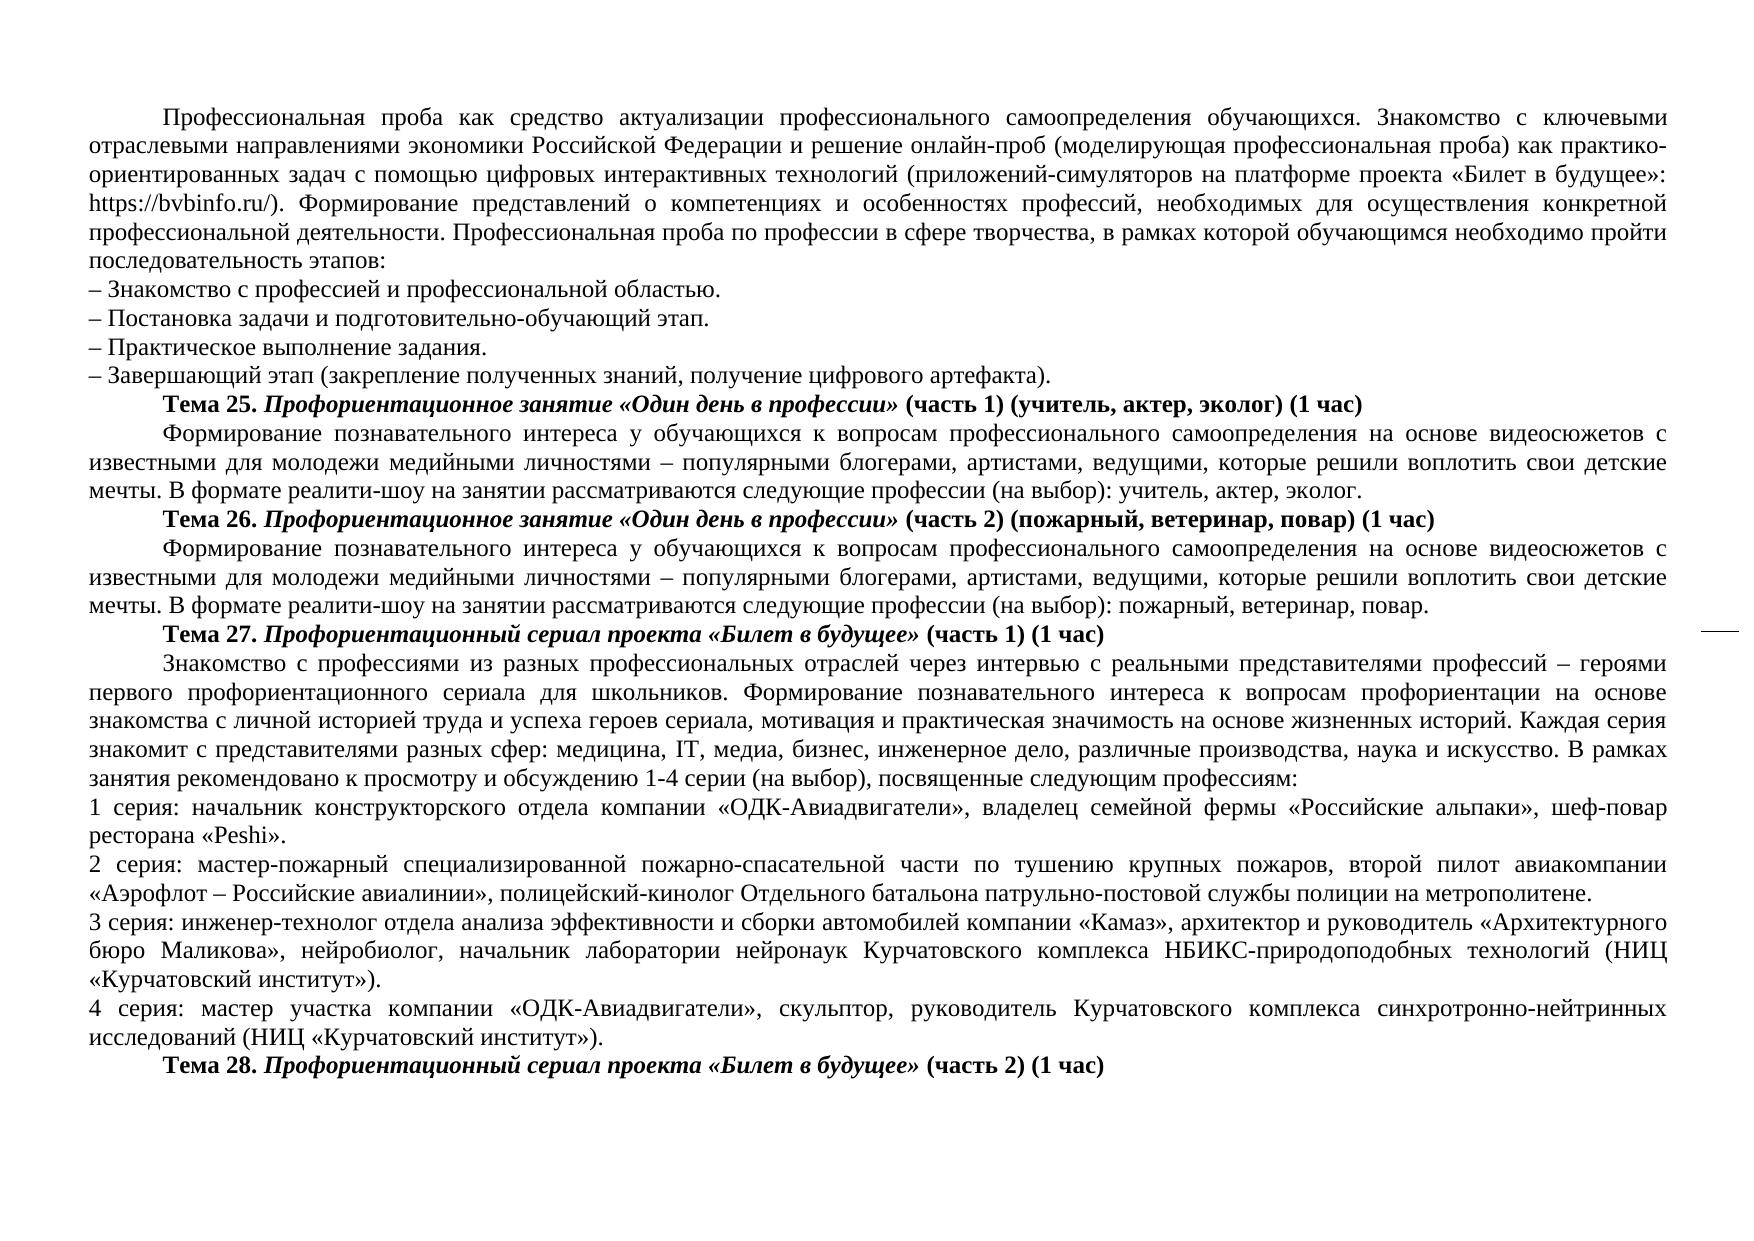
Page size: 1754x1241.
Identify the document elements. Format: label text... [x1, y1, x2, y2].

text 2 серия: мастер-пожарный специализированной пожарно-спасательной части по тушению крупных пожаров, второй пилот авиакомпании «Аэрофлот – Российские авиалинии», полицейский-кинолог Отдельного батальона патрульно-постовой службы полиции на метрополитене. [89, 849, 1668, 907]
text Тема 28. Профориентационный сериал проекта «Билет в будущее» (часть 2) (1 час) [89, 1051, 1668, 1079]
text ‒ Постановка задачи и подготовительно-обучающий этап. [89, 303, 1668, 332]
text ‒ Практическое выполнение задания. [89, 332, 1668, 361]
text Знакомство с профессиями из разных профессиональных отраслей через интервью с реальными представителями профессий – героями первого профориентационного сериала для школьников. Формирование познавательного интереса к вопросам профориентации на основе знакомства с личной историей труда и успеха героев сериала, мотивация и практическая значимость на основе жизненных историй. Каждая серия знакомит с представителями разных сфер: медицина, IT, медиа, бизнес, инженерное дело, различные производства, наука и искусство. В рамках занятия рекомендовано к просмотру и обсуждению 1-4 серии (на выбор), посвященные следующим профессиям: [89, 648, 1668, 792]
text 1 серия: начальник конструкторского отдела компании «ОДК-Авиадвигатели», владелец семейной фермы «Российские альпаки», шеф-повар ресторана «Peshi». [89, 792, 1668, 849]
text ‒ Завершающий этап (закрепление полученных знаний, получение цифрового артефакта). [89, 361, 1668, 389]
text Тема 26. Профориентационное занятие «Один день в профессии» (часть 2) (пожарный, ветеринар, повар) (1 час) [89, 504, 1668, 533]
text 3 серия: инженер-технолог отдела анализа эффективности и сборки автомобилей компании «Камаз», архитектор и руководитель «Архитектурного бюро Маликова», нейробиолог, начальник лаборатории нейронаук Курчатовского комплекса НБИКС-природоподобных технологий (НИЦ «Курчатовский институт»). [89, 907, 1668, 993]
text Тема 25. Профориентационное занятие «Один день в профессии» (часть 1) (учитель, актер, эколог) (1 час) [89, 389, 1668, 418]
text Формирование познавательного интереса у обучающихся к вопросам профессионального самоопределения на основе видеосюжетов с известными для молодежи медийными личностями – популярными блогерами, артистами, ведущими, которые решили воплотить свои детские мечты. В формате реалити-шоу на занятии рассматриваются следующие профессии (на выбор): учитель, актер, эколог. [89, 418, 1668, 504]
text 4 серия: мастер участка компании «ОДК-Авиадвигатели», скульптор, руководитель Курчатовского комплекса синхротронно-нейтринных исследований (НИЦ «Курчатовский институт»). [89, 993, 1668, 1051]
text Формирование познавательного интереса у обучающихся к вопросам профессионального самоопределения на основе видеосюжетов с известными для молодежи медийными личностями – популярными блогерами, артистами, ведущими, которые решили воплотить свои детские мечты. В формате реалити-шоу на занятии рассматриваются следующие профессии (на выбор): пожарный, ветеринар, повар. [89, 533, 1668, 619]
text Тема 27. Профориентационный сериал проекта «Билет в будущее» (часть 1) (1 час) [89, 619, 1668, 648]
text ‒ Знакомство с профессией и профессиональной областью. [89, 274, 1668, 303]
text Профессиональная проба как средство актуализации профессионального самоопределения обучающихся. Знакомство с ключевыми отраслевыми направлениями экономики Российской Федерации и решение онлайн-проб (моделирующая профессиональная проба) как практико-ориентированных задач с помощью цифровых интерактивных технологий (приложений-симуляторов на платформе проекта «Билет в будущее»: https://bvbinfo.ru/). Формирование представлений о компетенциях и особенностях профессий, необходимых для осуществления конкретной профессиональной деятельности. Профессиональная проба по профессии в сфере творчества, в рамках которой обучающимся необходимо пройти последовательность этапов: [89, 102, 1668, 274]
